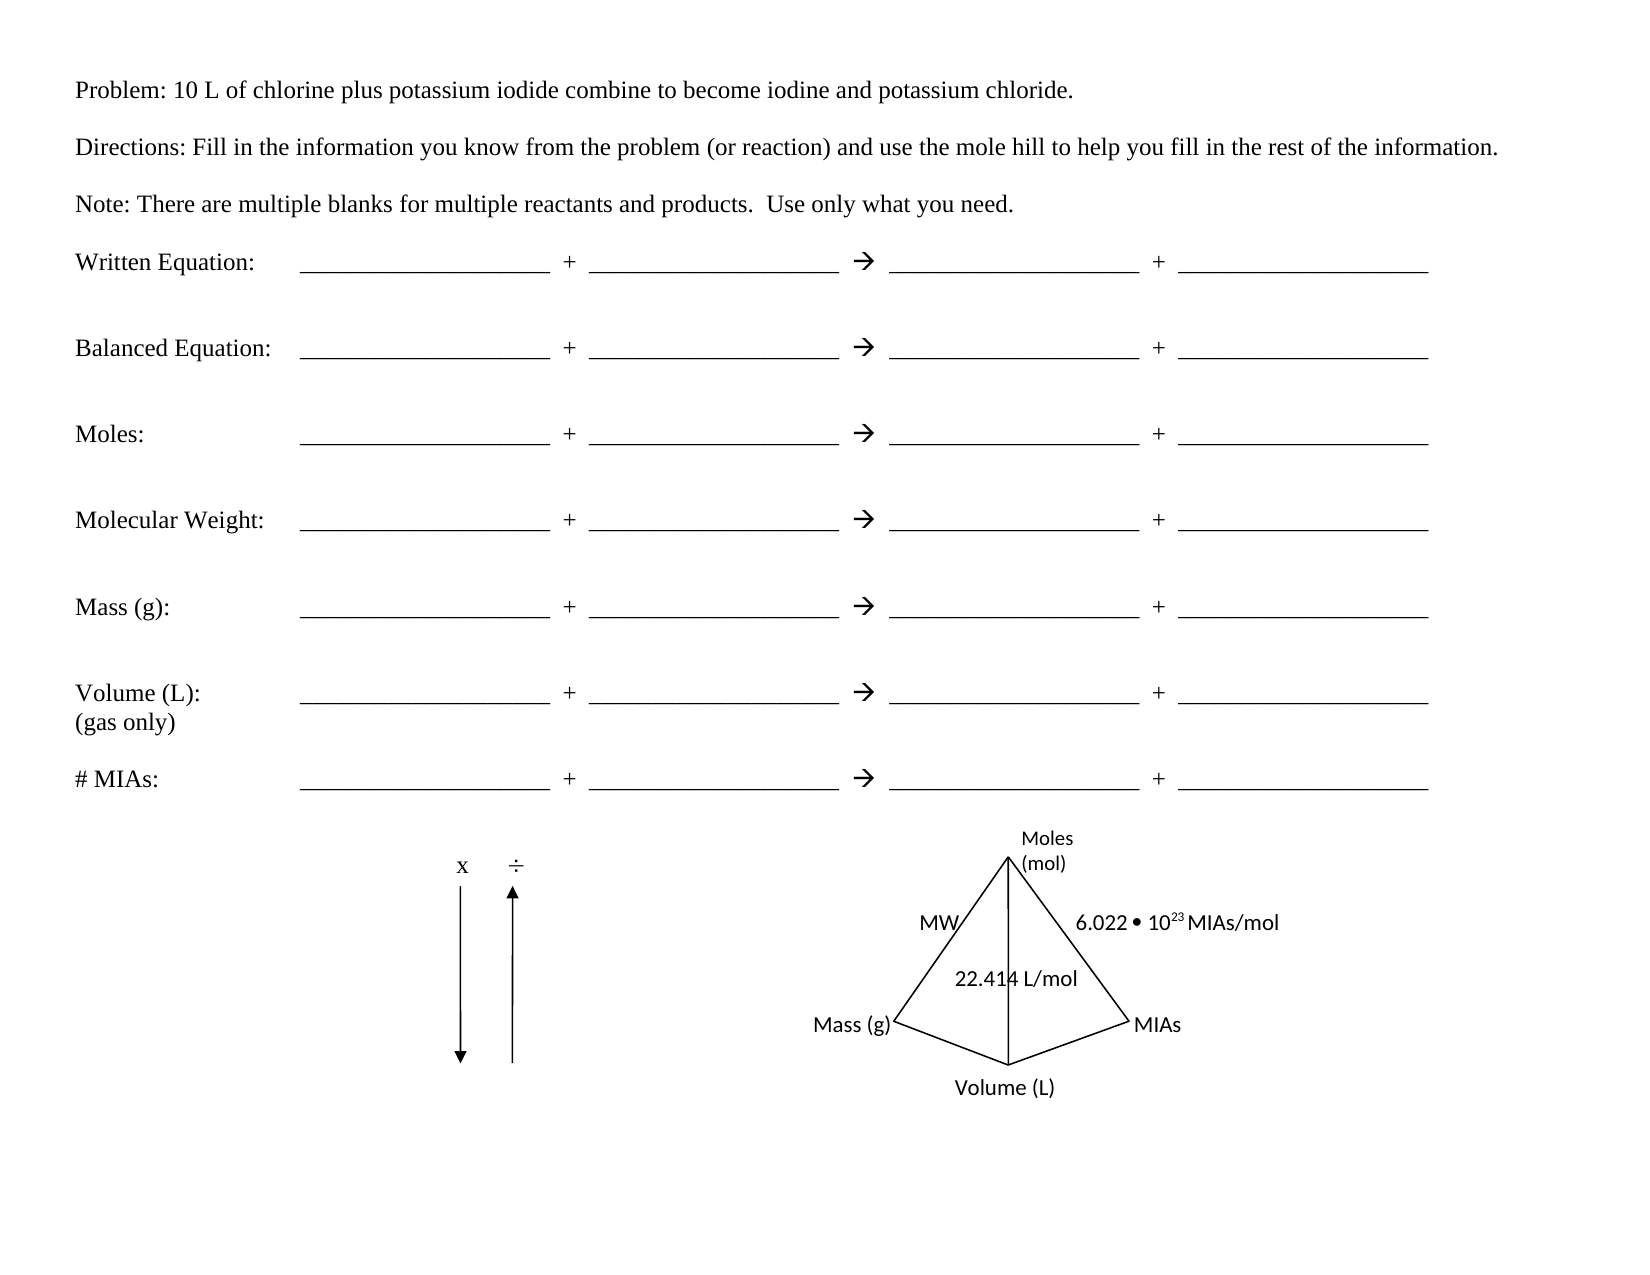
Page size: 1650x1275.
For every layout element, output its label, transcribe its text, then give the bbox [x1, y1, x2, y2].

text Balanced Equation: ____________________ + ____________________ ____________________ + ____________________ [75, 333, 1575, 362]
text Molecular Weight: ____________________ + ____________________ ____________________ + ____________________ [75, 506, 1575, 534]
text Note: There are multiple blanks for multiple reactants and products. Use only what you need. [75, 189, 1575, 218]
text Moles: ____________________ + ____________________ ____________________ + ____________________ [75, 419, 1575, 448]
text x [75, 851, 1575, 879]
text (gas only) [75, 707, 1575, 736]
text Directions: Fill in the information you know from the problem (or reaction) and use the mole hill to help you fill in the rest of the information. [75, 132, 1575, 161]
text Mass (g): ____________________ + ____________________ ____________________ + ____________________ [75, 592, 1575, 621]
text # MIAs: ____________________ + ____________________ ____________________ + ____________________ [75, 764, 1575, 793]
text Written Equation: ____________________ + ____________________ ____________________ + ____________________ [75, 247, 1575, 276]
text Volume (L): ____________________ + ____________________ ____________________ + ____________________ [75, 678, 1575, 707]
text Problem: 10 L of chlorine plus potassium iodide combine to become iodine and potassium chloride. [75, 75, 1575, 132]
